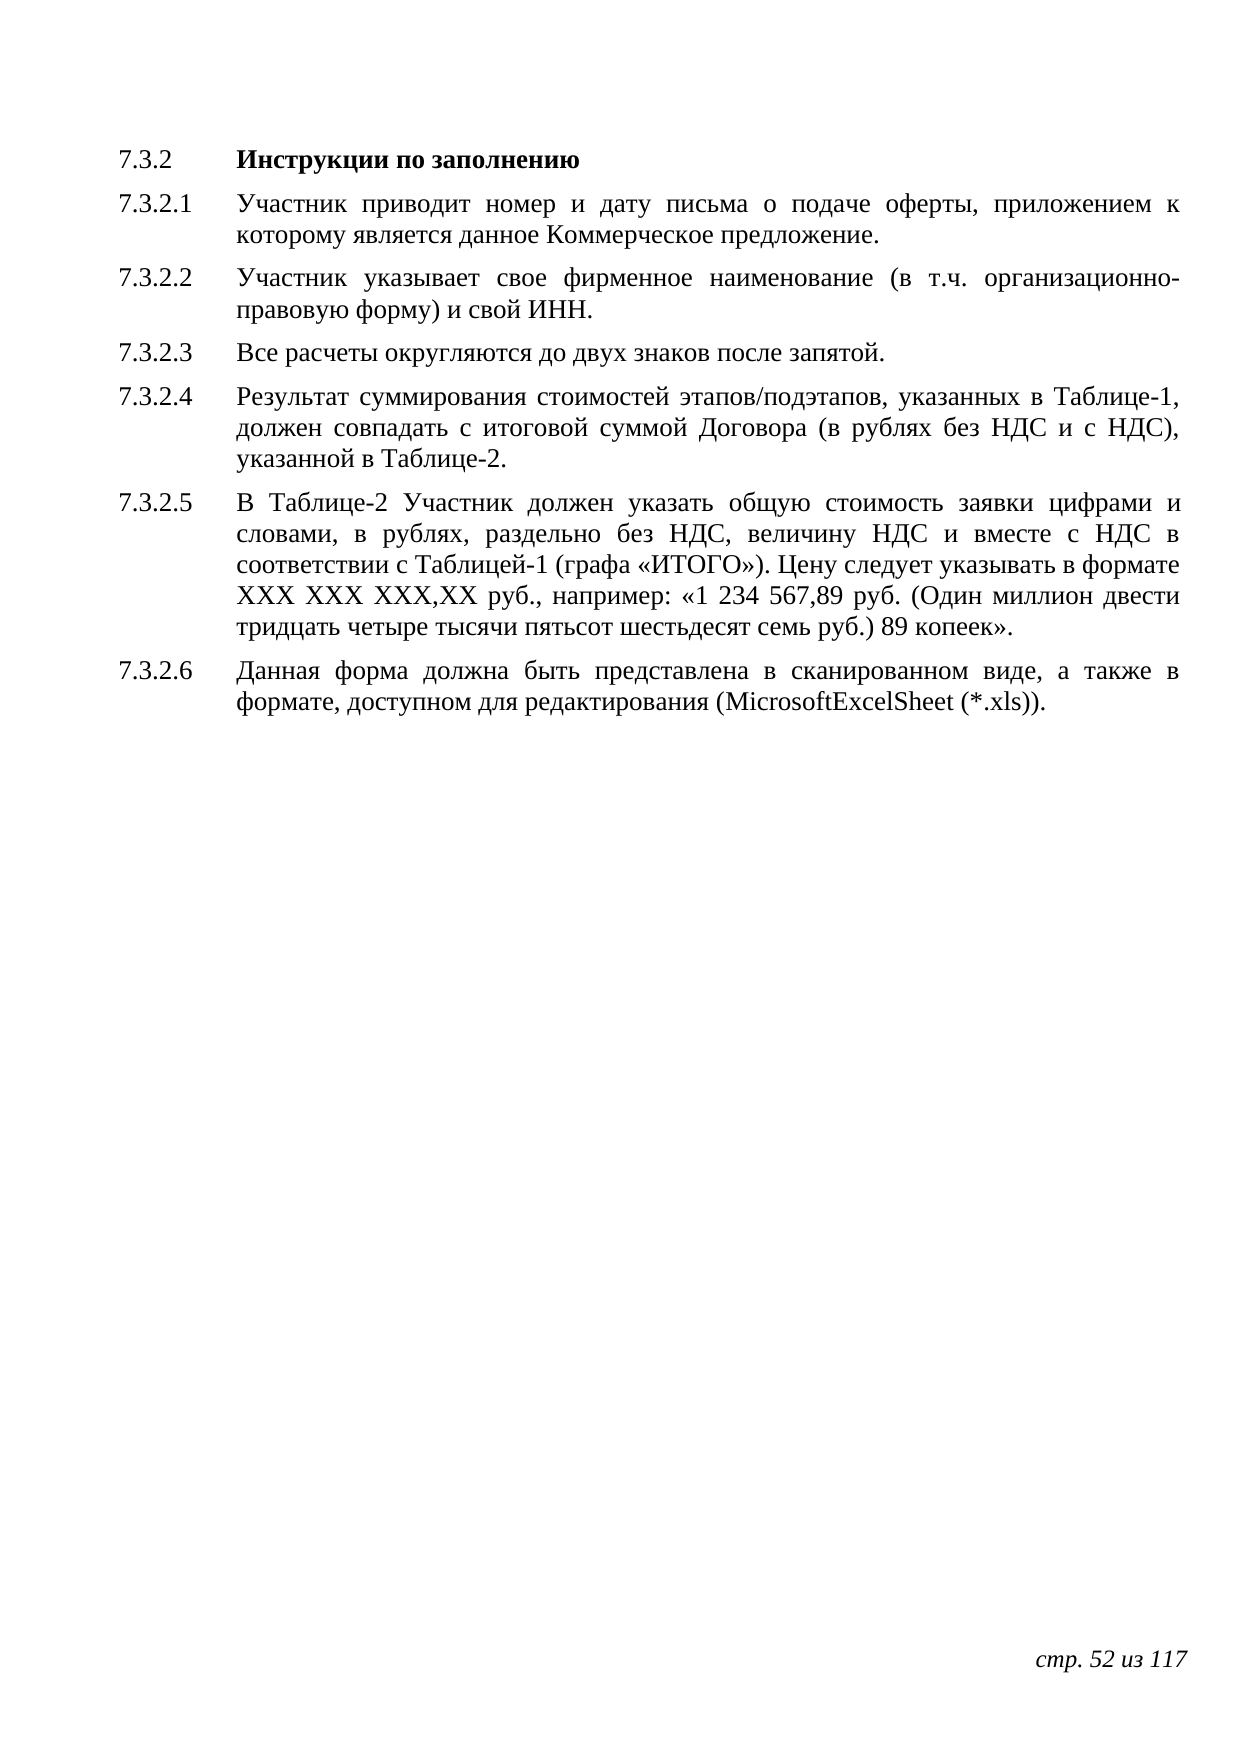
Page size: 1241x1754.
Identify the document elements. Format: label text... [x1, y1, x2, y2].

text Данная форма должна быть представлена в сканированном виде, а также в формате, доступном для редактирования (MicrosoftExcelSheet (*.xls)). [118, 654, 1181, 716]
text Результат суммирования стоимостей этапов/подэтапов, указанных в Таблице-1, должен совпадать с итоговой суммой Договора (в рублях без НДС и с НДС), указанной в Таблице-2. [118, 380, 1181, 473]
text В Таблице-2 Участник должен указать общую стоимость заявки цифрами и словами, в рублях, раздельно без НДС, величину НДС и вместе с НДС в соответствии с Таблицей-1 (графа «ИТОГО»). Цену следует указывать в формате ХХХ ХХХ ХХХ,ХХ руб., например: «1 234 567,89 руб. (Один миллион двести тридцать четыре тысячи пятьсот шестьдесят семь руб.) 89 копеек». [118, 486, 1181, 642]
text Инструкции по заполнению [118, 143, 1181, 174]
text Все расчеты округляются до двух знаков после запятой. [118, 336, 1181, 367]
text Участник приводит номер и дату письма о подаче оферты, приложением к которому является данное Коммерческое предложение. [118, 187, 1181, 249]
text Участник указывает свое фирменное наименование (в т.ч. организационно-правовую форму) и свой ИНН. [118, 262, 1181, 324]
